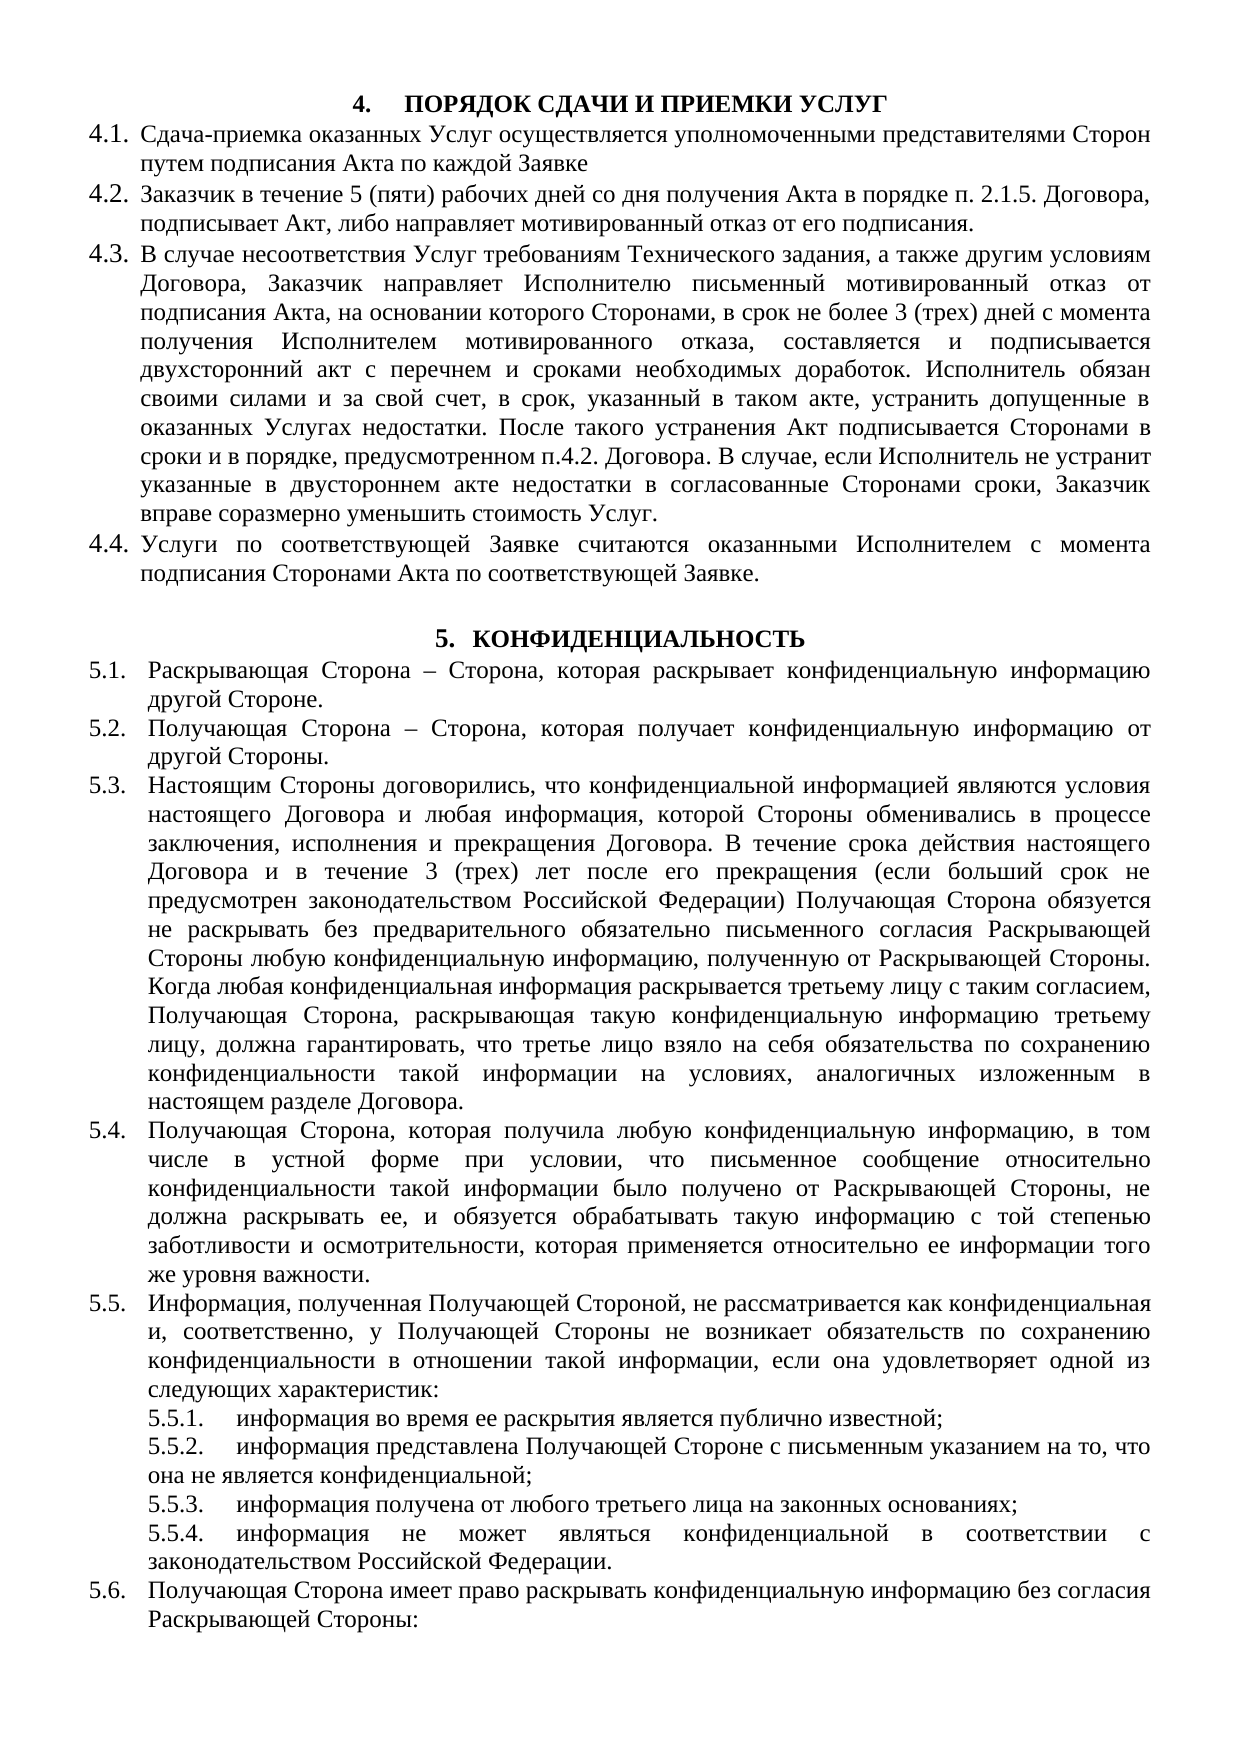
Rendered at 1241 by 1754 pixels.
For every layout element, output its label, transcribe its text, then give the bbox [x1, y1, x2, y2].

list информация представлена Получающей Стороне с письменным указанием на то, что она не является конфиденциальной; [148, 1431, 1152, 1489]
list ПОРЯДОК СДАЧИ И ПРИЕМКИ УСЛУГ [89, 89, 1152, 117]
list информация получена от любого третьего лица на законных основаниях; [148, 1489, 1152, 1518]
list информация не может являться конфиденциальной в соответствии с законодательством Российской Федерации. [148, 1518, 1152, 1575]
list Информация, полученная Получающей Стороной, не рассматривается как конфиденциальная и, соответственно, у Получающей Стороны не возникает обязательств по сохранению конфиденциальности в отношении такой информации, если она удовлетворяет одной из следующих характеристик: [89, 1288, 1152, 1403]
list Услуги по соответствующей Заявке считаются оказанными Исполнителем с момента подписания Сторонами Акта по соответствующей Заявке. [89, 527, 1152, 587]
list Сдача-приемка оказанных Услуг осуществляется уполномоченными представителями Сторон путем подписания Акта по каждой Заявке [89, 117, 1152, 177]
list Получающая Сторона – Сторона, которая получает конфиденциальную информацию от другой Стороны. [89, 713, 1152, 770]
list Получающая Сторона имеет право раскрывать конфиденциальную информацию без согласия Раскрывающей Стороны: [89, 1575, 1152, 1633]
list Раскрывающая Сторона – Сторона, которая раскрывает конфиденциальную информацию другой Стороне. [89, 655, 1152, 713]
list Заказчик в течение 5 (пяти) рабочих дней со дня получения Акта в порядке п. 2.1.5. Договора, подписывает Акт, либо направляет мотивированный отказ от его подписания. [89, 177, 1152, 237]
list В случае несоответствия Услуг требованиям Технического задания, а также другим условиям Договора, Заказчик направляет Исполнителю письменный мотивированный отказ от подписания Акта, на основании которого Сторонами, в срок не более 3 (трех) дней с момента получения Исполнителем мотивированного отказа, составляется и подписывается двухсторонний акт с перечнем и сроками необходимых доработок. Исполнитель обязан своими силами и за свой счет, в срок, указанный в таком акте, устранить допущенные в оказанных Услугах недостатки. После такого устранения Акт подписывается Сторонами в сроки и в порядке, предусмотренном п.4.2. Договора. В случае, если Исполнитель не устранит указанные в двустороннем акте недостатки в согласованные Сторонами сроки, Заказчик вправе соразмерно уменьшить стоимость Услуг. [89, 237, 1152, 527]
list Получающая Сторона, которая получила любую конфиденциальную информацию, в том числе в устной форме при условии, что письменное сообщение относительно конфиденциальности такой информации было получено от Раскрывающей Стороны, не должна раскрывать ее, и обязуется обрабатывать такую информацию с той степенью заботливости и осмотрительности, которая применяется относительно ее информации того же уровня важности. [89, 1115, 1152, 1288]
list Настоящим Стороны договорились, что конфиденциальной информацией являются условия настоящего Договора и любая информация, которой Стороны обменивались в процессе заключения, исполнения и прекращения Договора. В течение срока действия настоящего Договора и в течение 3 (трех) лет после его прекращения (если больший срок не предусмотрен законодательством Российской Федерации) Получающая Сторона обязуется не раскрывать без предварительного обязательно письменного согласия Раскрывающей Стороны любую конфиденциальную информацию, полученную от Раскрывающей Стороны. Когда любая конфиденциальная информация раскрывается третьему лицу с таким согласием, Получающая Сторона, раскрывающая такую конфиденциальную информацию третьему лицу, должна гарантировать, что третье лицо взяло на себя обязательства по сохранению конфиденциальности такой информации на условиях, аналогичных изложенным в настоящем разделе Договора. [89, 770, 1152, 1115]
list КОНФИДЕНЦИАЛЬНОСТЬ [89, 622, 1152, 653]
list информация во время ее раскрытия является публично известной; [148, 1403, 1152, 1431]
